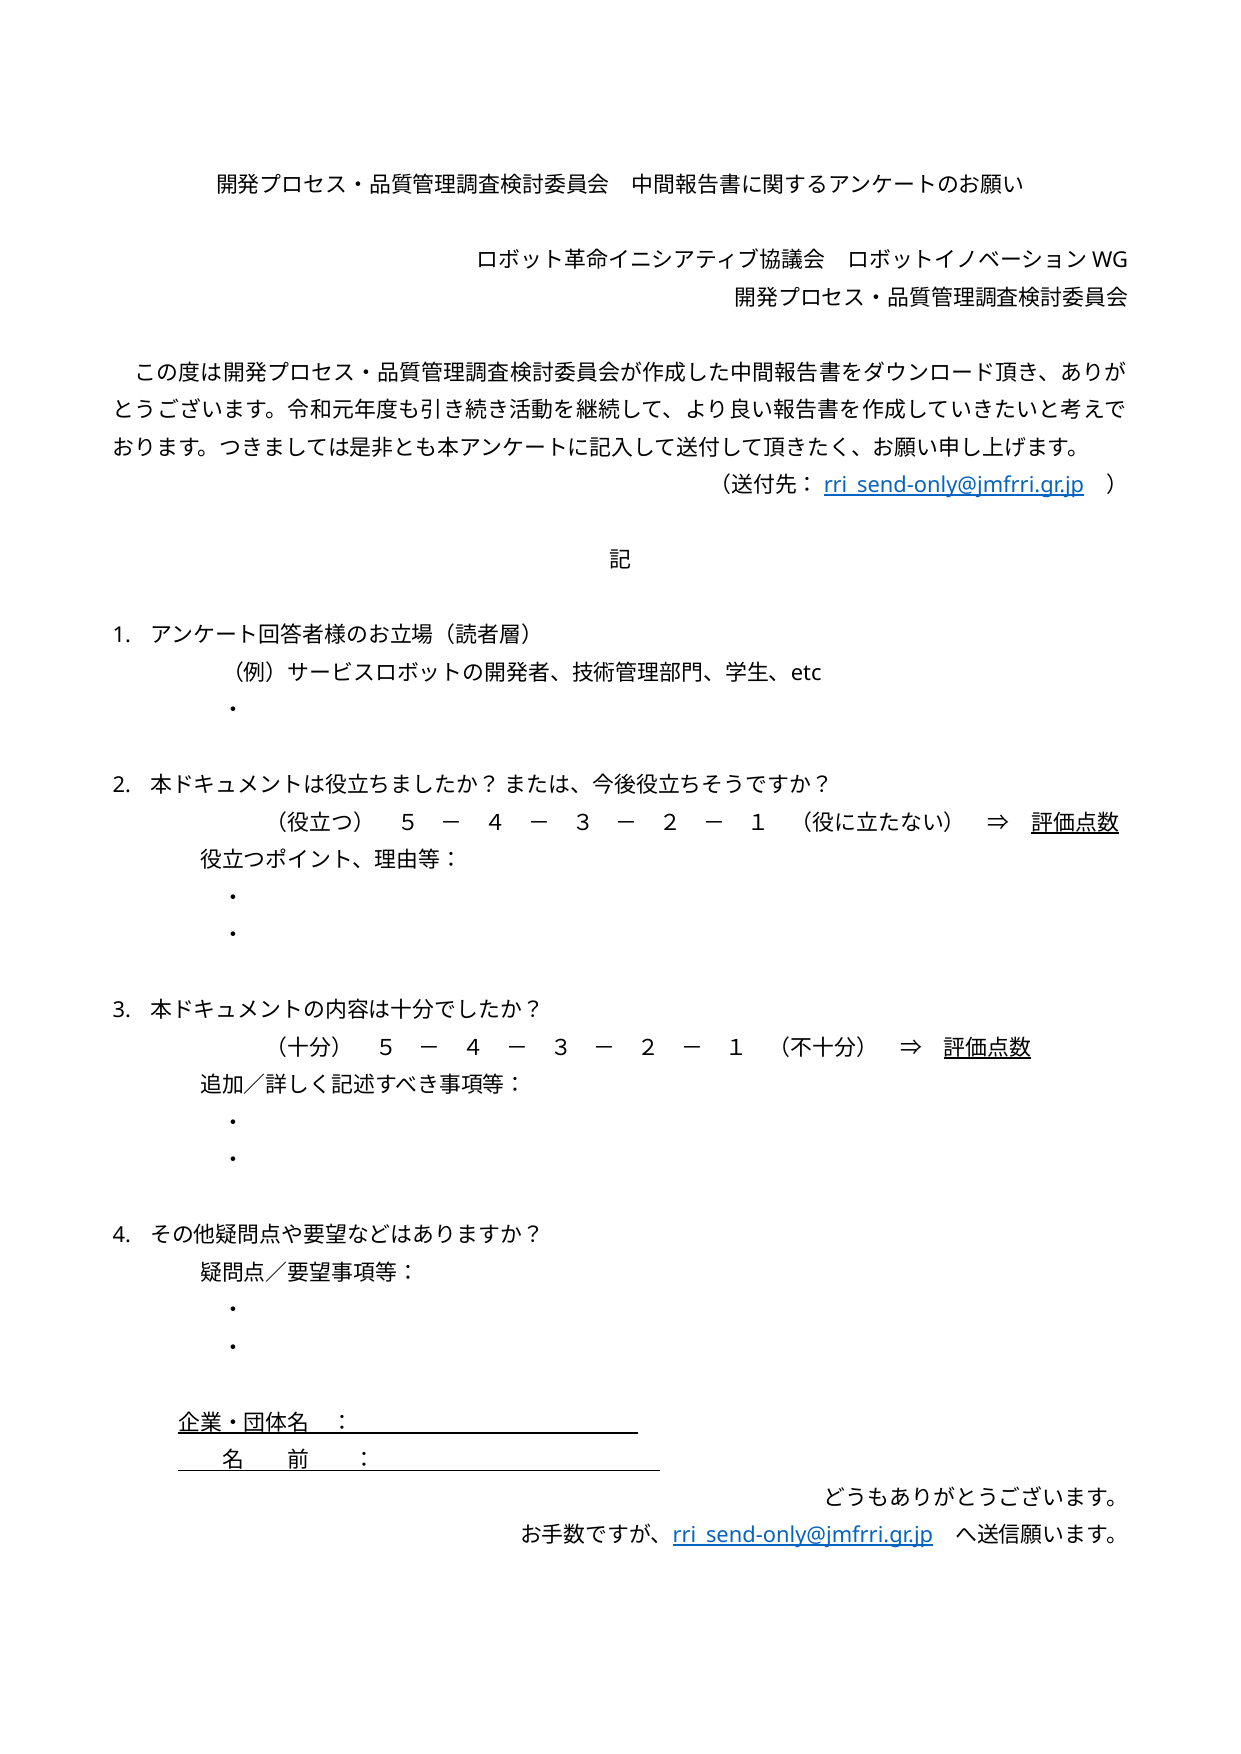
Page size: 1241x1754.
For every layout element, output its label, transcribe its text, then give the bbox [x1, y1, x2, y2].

list アンケート回答者様のお立場（読者層） [112, 614, 1128, 652]
text ・ [222, 914, 1128, 952]
text 名 前 ： [178, 1439, 1128, 1477]
text ロボット革命イニシアティブ協議会 ロボットイノベーションWG [112, 239, 1128, 277]
text ・ [222, 1139, 1128, 1177]
text ・ [222, 1289, 1128, 1327]
text 開発プロセス・品質管理調査検討委員会 中間報告書に関するアンケートのお願い [112, 164, 1128, 202]
text ・ [222, 689, 1128, 727]
text ・ [222, 1327, 1128, 1364]
text （役立つ） ５ － ４ － ３ － ２ － １ （役に立たない） ⇒ 評価点数 [112, 802, 1128, 839]
text 開発プロセス・品質管理調査検討委員会 [112, 277, 1128, 314]
list 本ドキュメントは役立ちましたか？ または、今後役立ちそうですか？ [112, 764, 1128, 802]
text お手数ですが、rri_send-only@jmfrri.gr.jp へ送信願います。 [112, 1514, 1128, 1552]
text ・ [222, 1102, 1128, 1139]
text どうもありがとうございます。 [112, 1477, 1128, 1514]
text ・ [222, 877, 1128, 914]
text （例）サービスロボットの開発者、技術管理部門、学生、etc [112, 652, 1128, 689]
text 役立つポイント、理由等： [200, 839, 1128, 877]
text 企業・団体名 ： [178, 1402, 1128, 1439]
subtitle 記 [112, 539, 1128, 577]
text 疑問点／要望事項等： [200, 1252, 1128, 1289]
text この度は開発プロセス・品質管理調査検討委員会が作成した中間報告書をダウンロード頂き、ありがとうございます。令和元年度も引き続き活動を継続して、より良い報告書を作成していきたいと考えでおります。つきましては是非とも本アンケートに記入して送付して頂きたく、お願い申し上げます。 [112, 352, 1128, 464]
list その他疑問点や要望などはありますか？ [112, 1214, 1128, 1252]
list 本ドキュメントの内容は十分でしたか？ [112, 989, 1128, 1027]
text 追加／詳しく記述すべき事項等： [200, 1064, 1128, 1102]
text （十分） ５ － ４ － ３ － ２ － １ （不十分） ⇒ 評価点数 [112, 1027, 1128, 1064]
text （送付先： rri_send-only@jmfrri.gr.jp ） [112, 464, 1128, 502]
